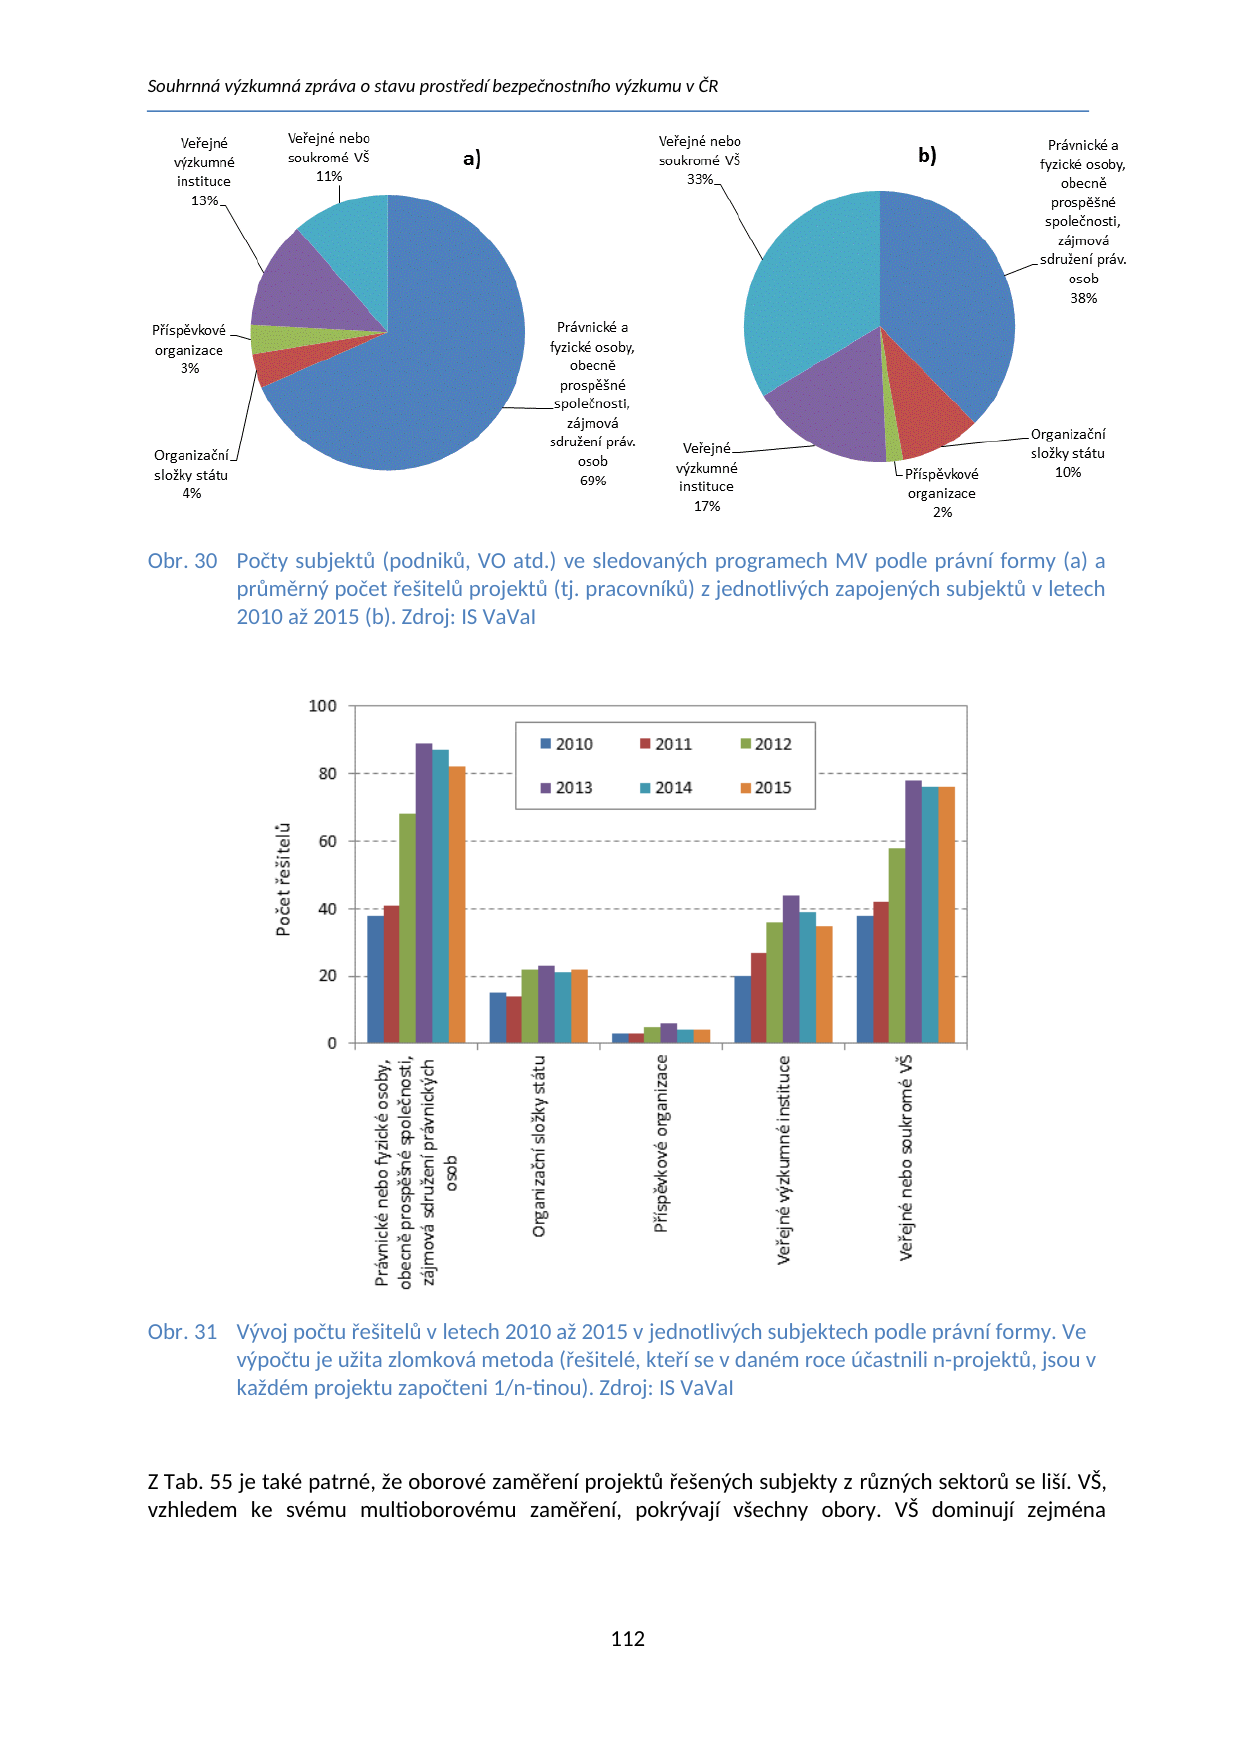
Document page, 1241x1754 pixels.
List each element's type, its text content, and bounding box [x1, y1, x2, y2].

text Obr. 31 Vývoj počtu řešitelů v letech 2010 až 2015 v jednotlivých subjektech podle právní formy. Ve výpočtu je užita zlomková metoda (řešitelé, kteří se v daném roce účastnili n-projektů, jsou v každém projektu započteni 1/n-tinou). Zdroj: IS VaVaI [148, 1317, 1107, 1401]
picture [268, 695, 987, 1293]
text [148, 1467, 1107, 1523]
picture [147, 119, 1145, 522]
text Obr. 30 Počty subjektů (podniků, VO atd.) ve sledovaných programech MV podle právní formy (a) a průměrný počet řešitelů projektů (tj. pracovníků) z jednotlivých zapojených subjektů v letech 2010 až 2015 (b). Zdroj: IS VaVaI [148, 546, 1107, 630]
